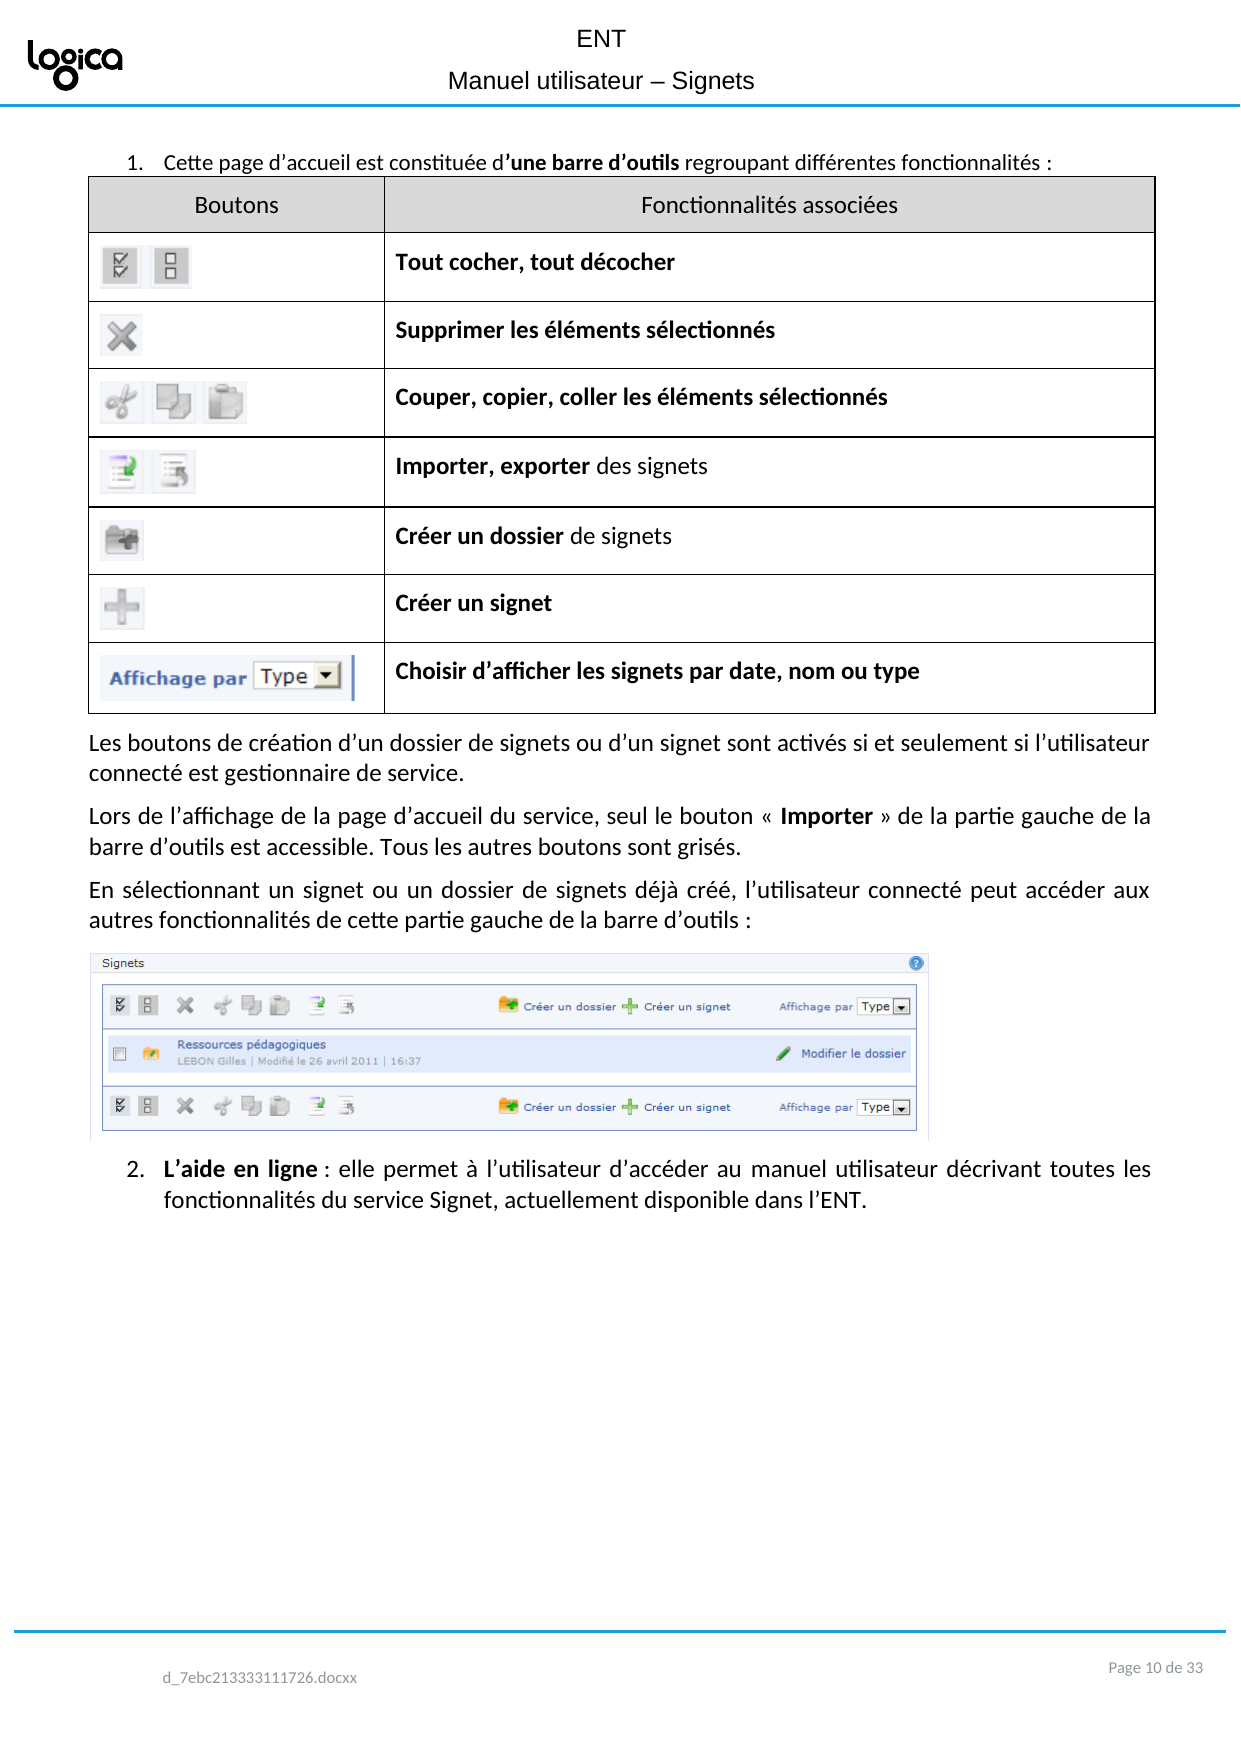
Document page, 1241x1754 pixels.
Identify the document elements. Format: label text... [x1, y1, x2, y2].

table_cell Supprimer les éléments sélectionnés [385, 302, 1154, 368]
picture [100, 587, 146, 630]
picture [100, 381, 248, 424]
table_cell Choisir d’afficher les signets par date, nom ou type [385, 643, 1154, 713]
picture [100, 520, 144, 561]
picture [88, 947, 934, 1141]
table_cell [89, 233, 384, 301]
table_cell [89, 643, 384, 713]
table_header Boutons [89, 177, 384, 232]
table_cell [89, 302, 384, 368]
table_cell Créer un signet [385, 575, 1154, 642]
picture [100, 450, 197, 494]
picture [100, 314, 143, 356]
picture [100, 655, 355, 701]
table_cell Couper, copier, coller les éléments sélectionnés [385, 369, 1154, 436]
list Cette page d’accueil est constituée d’une barre d’outils regroupant différentes fonctionnalités : [126, 148, 1152, 176]
table_cell [89, 369, 384, 436]
table_cell Tout cocher, tout décocher [385, 233, 1154, 301]
text En sélectionnant un signet ou un dossier de signets déjà créé, l’utilisateur connecté peut accéder aux autres fonctionnalités de cette partie gauche de la barre d’outils : [89, 874, 1152, 935]
table_cell Créer un dossier de signets [385, 508, 1154, 573]
text Lors de l’affichage de la page d’accueil du service, seul le bouton « Importer » de la partie gauche de la barre d’outils est accessible. Tous les autres boutons sont grisés. [89, 800, 1152, 861]
picture [100, 245, 192, 289]
table_cell [89, 508, 384, 573]
table_cell [89, 575, 384, 642]
list L’aide en ligne : elle permet à l’utilisateur d’accéder au manuel utilisateur décrivant toutes les fonctionnalités du service Signet, actuellement disponible dans l’ENT. [126, 1153, 1152, 1214]
table_header Fonctionnalités associées [385, 177, 1154, 232]
table_cell [89, 438, 384, 506]
text Les boutons de création d’un dossier de signets ou d’un signet sont activés si et seulement si l’utilisateur connecté est gestionnaire de service. [89, 727, 1152, 788]
table_cell Importer, exporter des signets [385, 438, 1154, 506]
